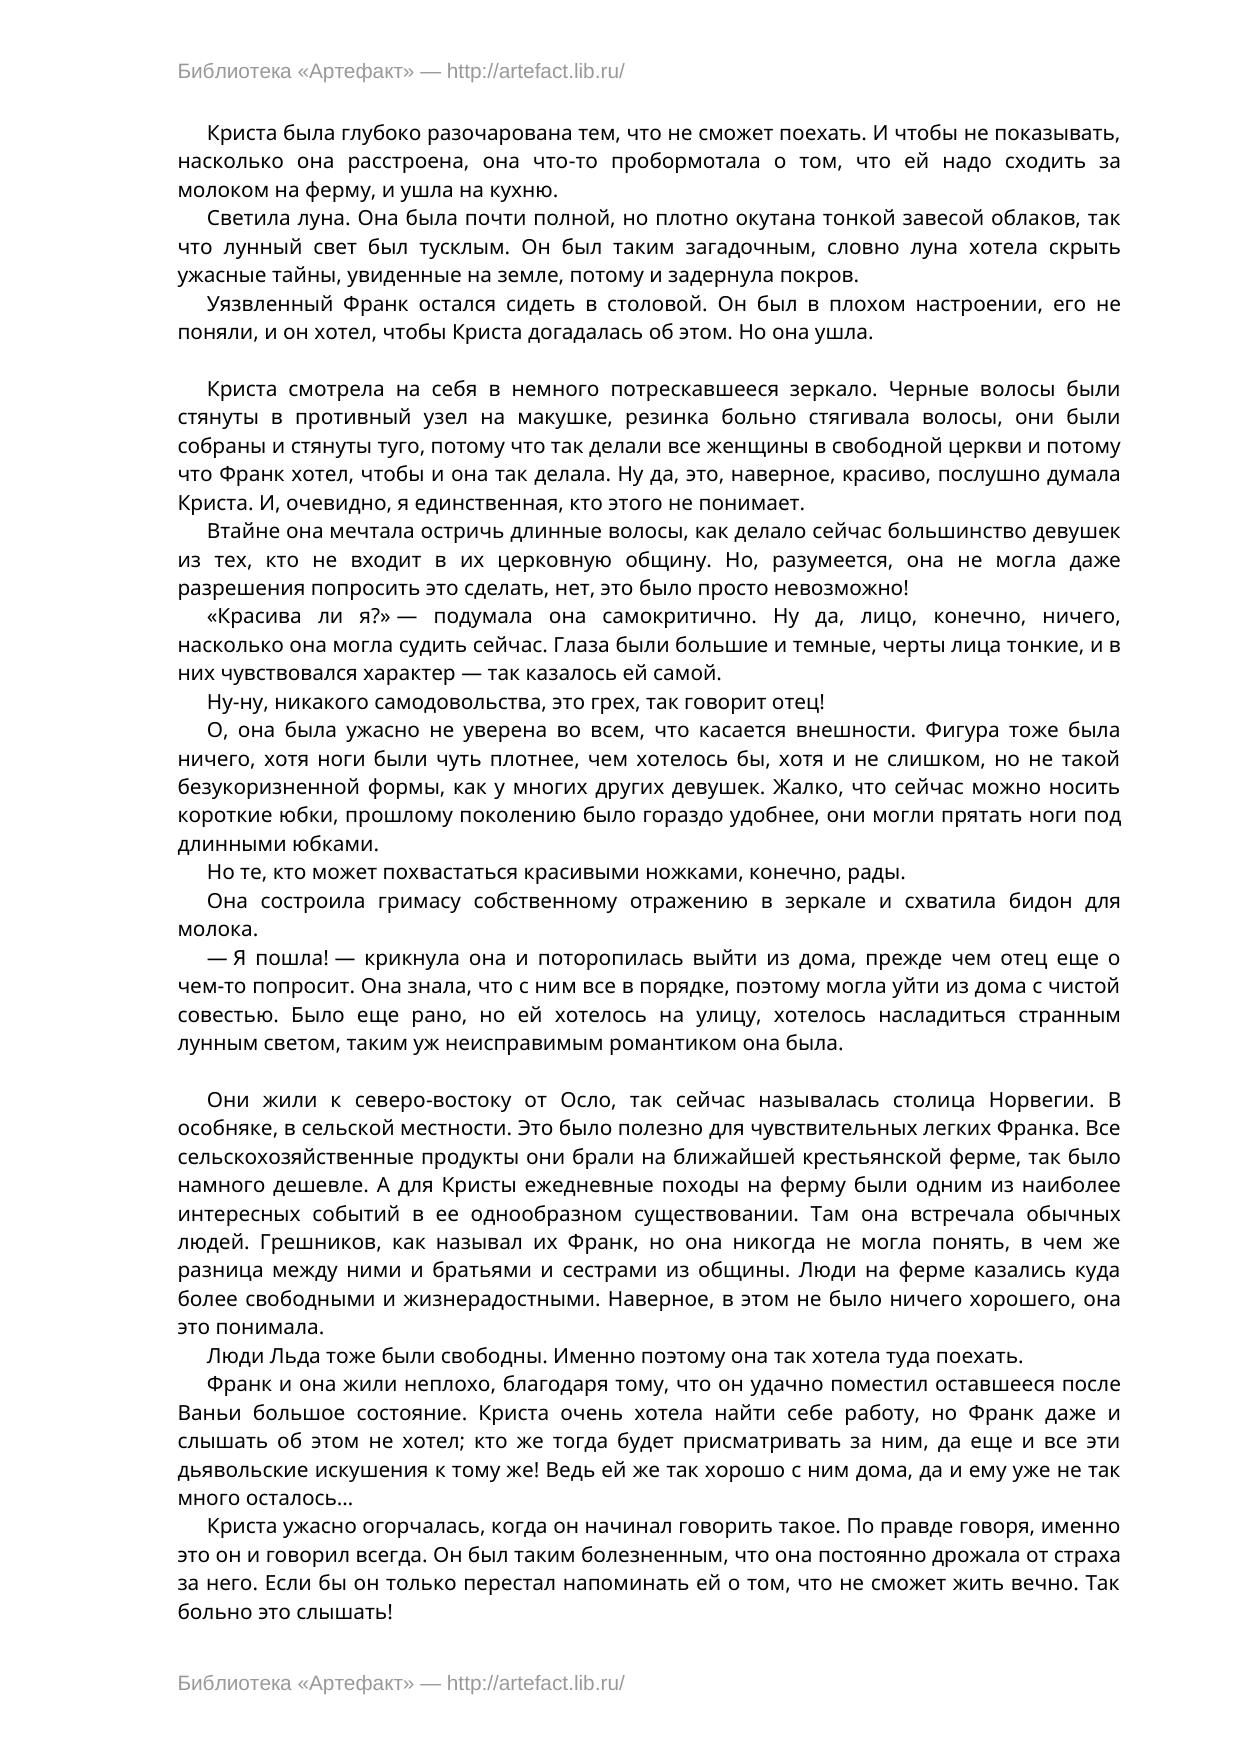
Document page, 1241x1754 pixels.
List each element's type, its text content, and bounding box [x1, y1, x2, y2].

text Криста ужасно огорчалась, когда он начинал говорить такое. По правде говоря, именно это он и говорил всегда. Он был таким болезненным, что она постоянно дрожала от страха за него. Если бы он только перестал напоминать ей о том, что не сможет жить вечно. Так больно это слышать! [177, 1512, 1122, 1625]
text — Я пошла! — крикнула она и поторопилась выйти из дома, прежде чем отец еще о чем-то попросит. Она знала, что с ним все в порядке, поэтому могла уйти из дома с чистой совестью. Было еще рано, но ей хотелось на улицу, хотелось насладиться странным лунным светом, таким уж неисправимым романтиком она была. [177, 943, 1122, 1057]
text О, она была ужасно не уверена во всем, что касается внешности. Фигура тоже была ничего, хотя ноги были чуть плотнее, чем хотелось бы, хотя и не слишком, но не такой безукоризненной формы, как у многих других девушек. Жалко, что сейчас можно носить короткие юбки, прошлому поколению было гораздо удобнее, они могли прятать ноги под длинными юбками. [177, 715, 1122, 857]
text Она состроила гримасу собственному отражению в зеркале и схватила бидон для молока. [177, 886, 1122, 943]
text Франк и она жили неплохо, благодаря тому, что он удачно поместил оставшееся после Ваньи большое состояние. Криста очень хотела найти себе работу, но Франк даже и слышать об этом не хотел; кто же тогда будет присматривать за ним, да еще и все эти дьявольские искушения к тому же! Ведь ей же так хорошо с ним дома, да и ему уже не так много осталось… [177, 1369, 1122, 1512]
text Светила луна. Она была почти полной, но плотно окутана тонкой завесой облаков, так что лунный свет был тусклым. Он был таким загадочным, словно луна хотела скрыть ужасные тайны, увиденные на земле, потому и задернула покров. [177, 203, 1122, 289]
text «Красива ли я?» — подумала она самокритично. Ну да, лицо, конечно, ничего, насколько она могла судить сейчас. Глаза были большие и темные, черты лица тонкие, и в них чувствовался характер — так казалось ей самой. [177, 602, 1122, 687]
text Но те, кто может похвастаться красивыми ножками, конечно, рады. [177, 857, 1122, 886]
text Люди Льда тоже были свободны. Именно поэтому она так хотела туда поехать. [177, 1341, 1122, 1369]
text Уязвленный Франк остался сидеть в столовой. Он был в плохом настроении, его не поняли, и он хотел, чтобы Криста догадалась об этом. Но она ушла. [177, 289, 1122, 346]
text Криста была глубоко разочарована тем, что не сможет поехать. И чтобы не показывать, насколько она расстроена, она что-то пробормотала о том, что ей надо сходить за молоком на ферму, и ушла на кухню. [177, 118, 1122, 203]
text Они жили к северо-востоку от Осло, так сейчас называлась столица Норвегии. В особняке, в сельской местности. Это было полезно для чувствительных легких Франка. Все сельскохозяйственные продукты они брали на ближайшей крестьянской ферме, так было намного дешевле. А для Кристы ежедневные походы на ферму были одним из наиболее интересных событий в ее однообразном существовании. Там она встречала обычных людей. Грешников, как называл их Франк, но она никогда не могла понять, в чем же разница между ними и братьями и сестрами из общины. Люди на ферме казались куда более свободными и жизнерадостными. Наверное, в этом не было ничего хорошего, она это понимала. [177, 1085, 1122, 1341]
text Криста смотрела на себя в немного потрескавшееся зеркало. Черные волосы были стянуты в противный узел на макушке, резинка больно стягивала волосы, они были собраны и стянуты туго, потому что так делали все женщины в свободной церкви и потому что Франк хотел, чтобы и она так делала. Ну да, это, наверное, красиво, послушно думала Криста. И, очевидно, я единственная, кто этого не понимает. [177, 374, 1122, 516]
text Ну-ну, никакого самодовольства, это грех, так говорит отец! [177, 687, 1122, 715]
text Втайне она мечтала остричь длинные волосы, как делало сейчас большинство девушек из тех, кто не входит в их церковную общину. Но, разумеется, она не могла даже разрешения попросить это сделать, нет, это было просто невозможно! [177, 516, 1122, 602]
